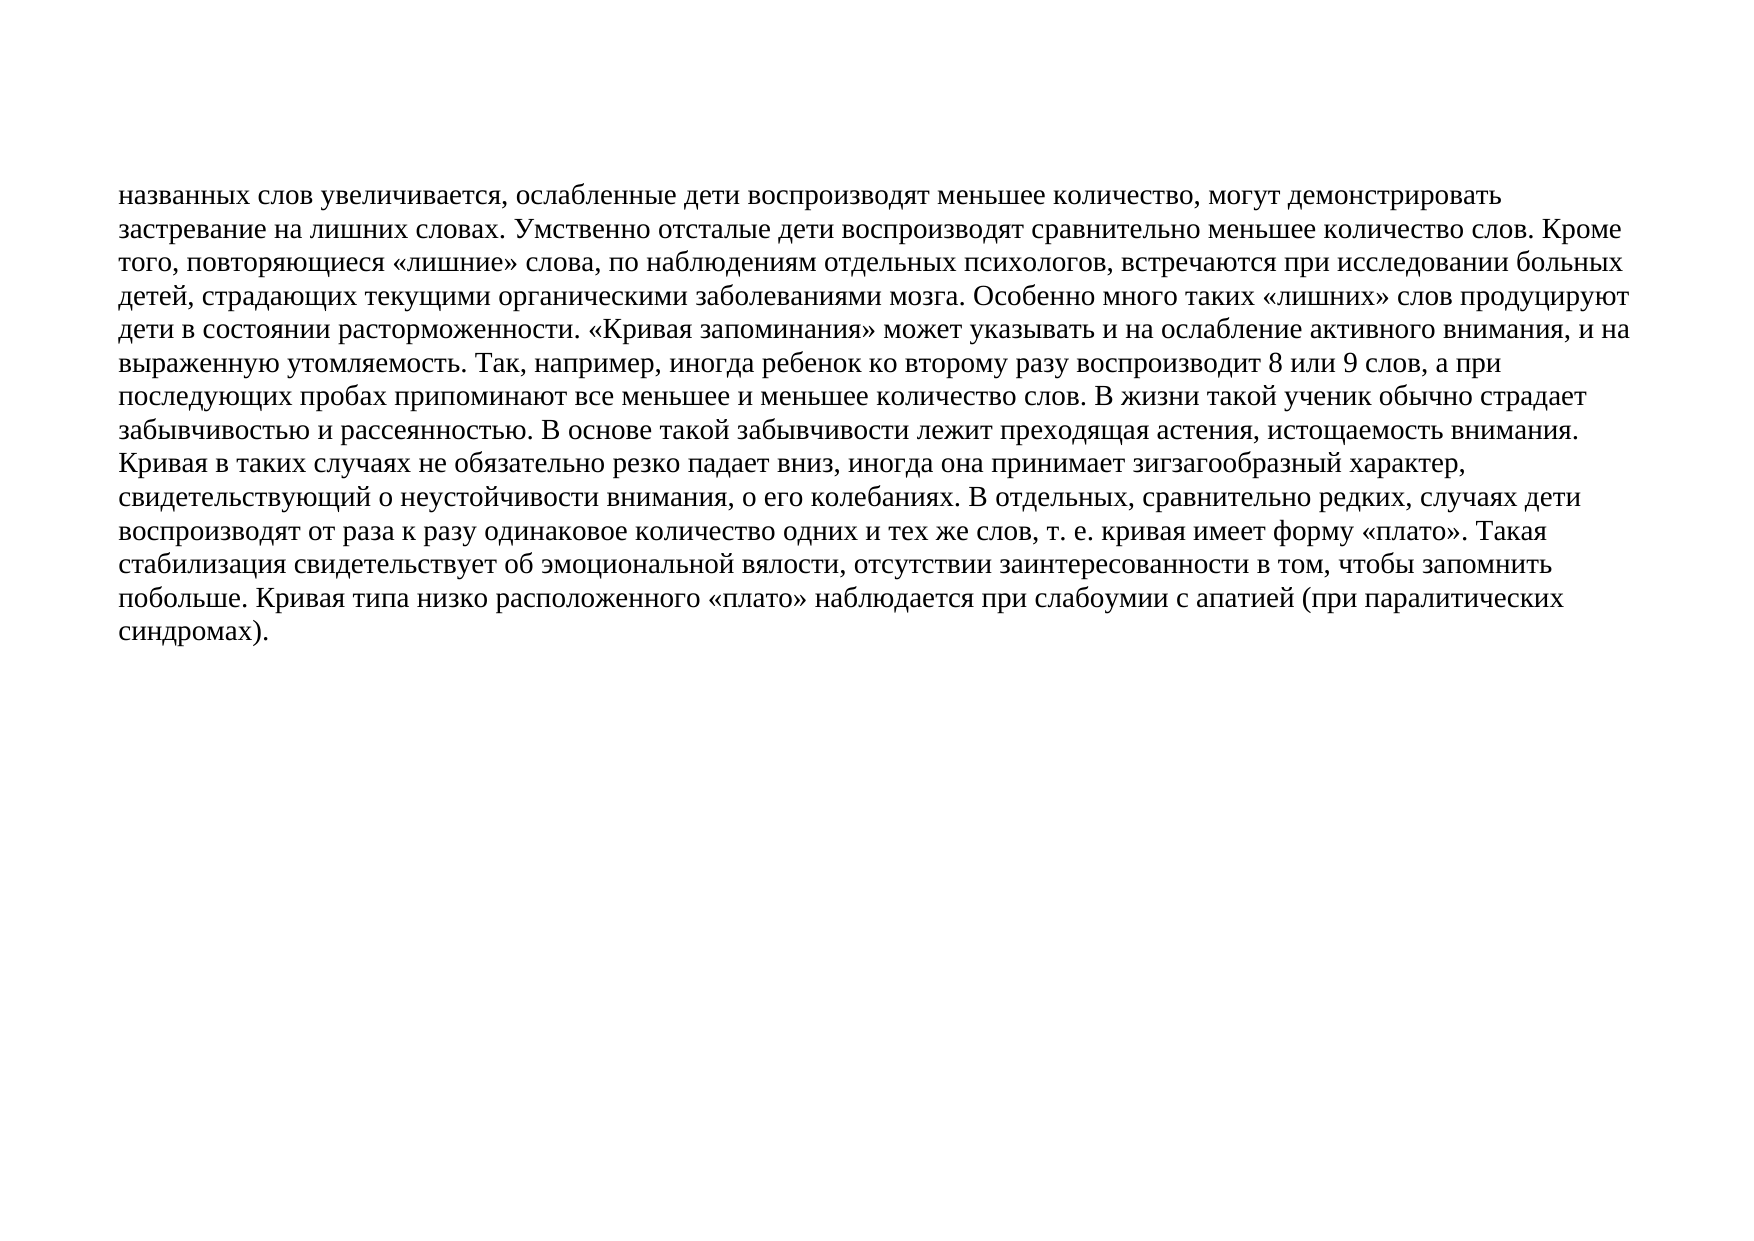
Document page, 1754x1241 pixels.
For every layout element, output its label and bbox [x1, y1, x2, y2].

text [118, 177, 1636, 647]
